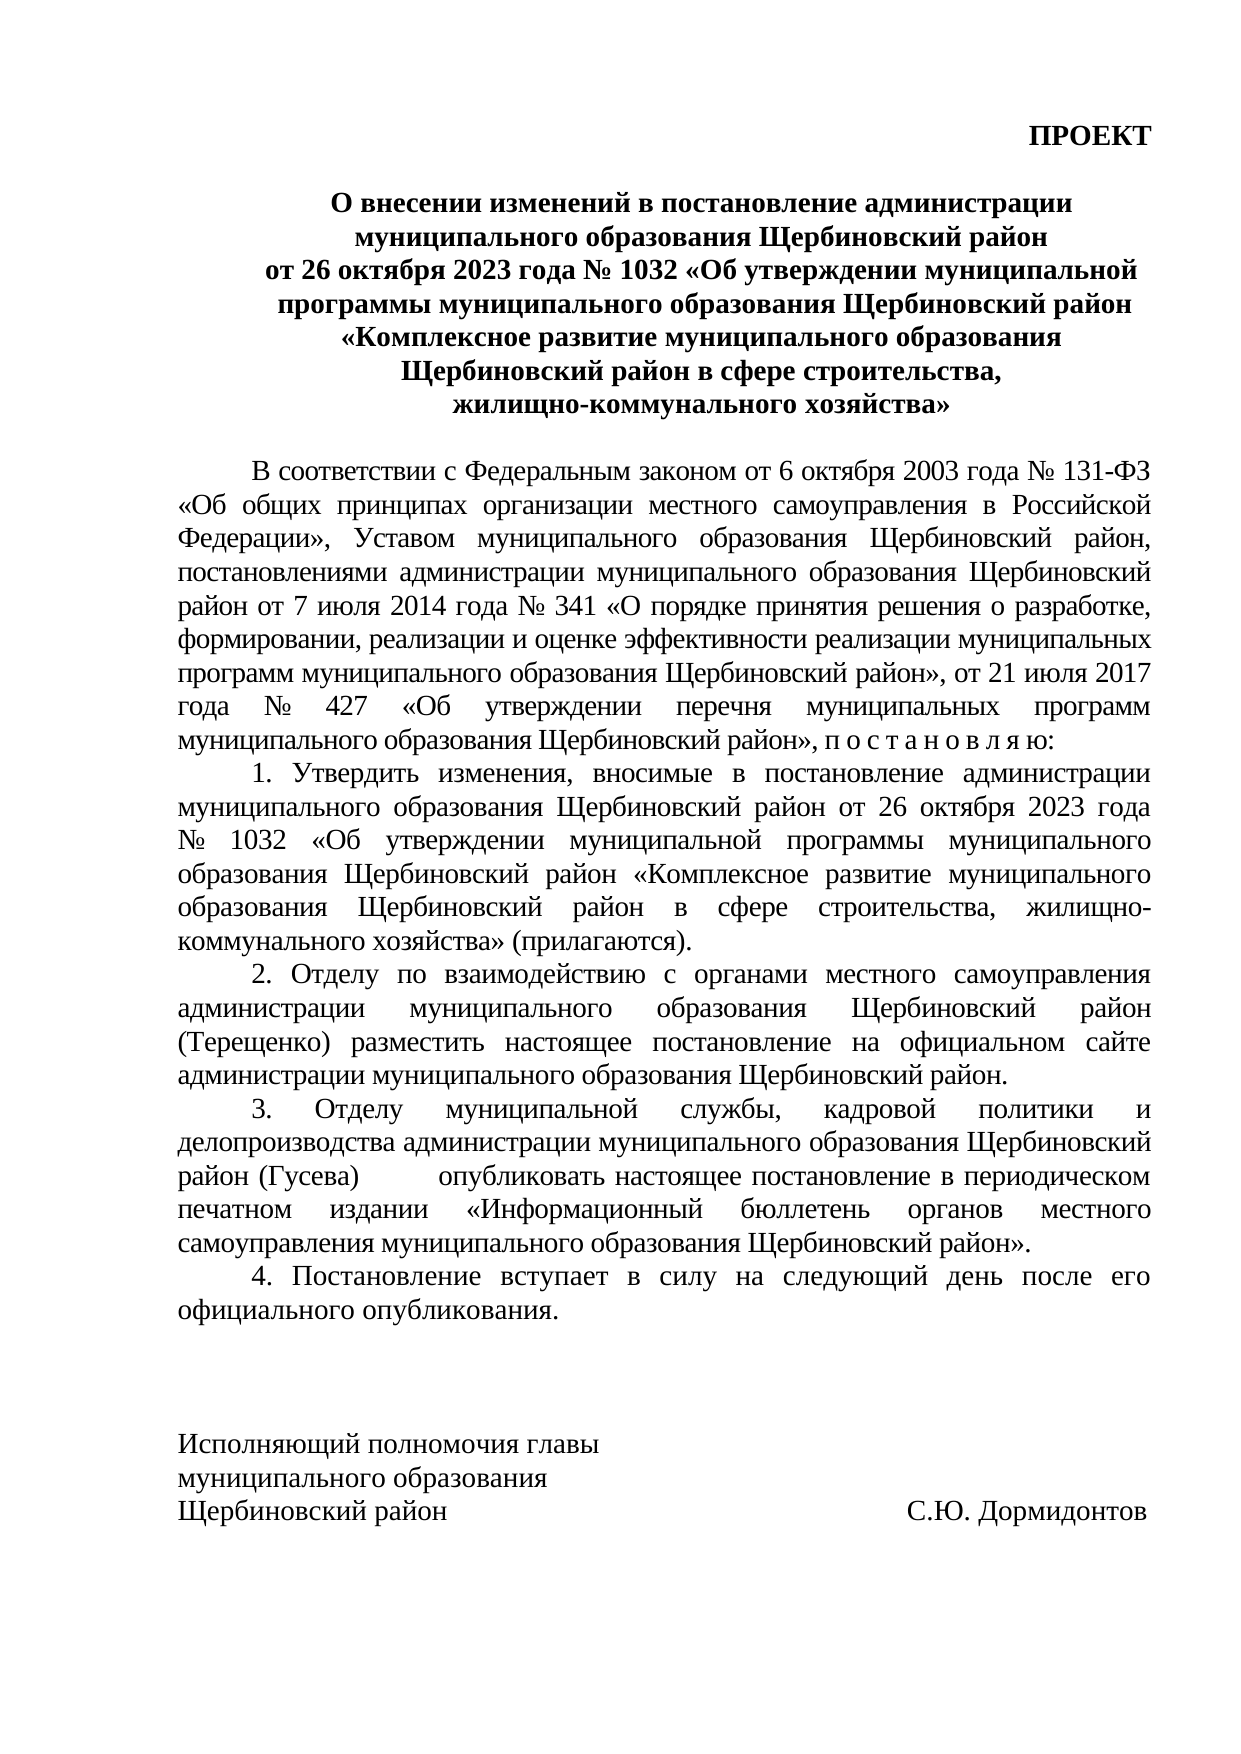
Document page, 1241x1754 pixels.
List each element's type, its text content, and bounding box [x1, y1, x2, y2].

text жилищно-коммунального хозяйства» [177, 386, 1152, 420]
text от 26 октября 2023 года № 1032 «Об утверждении муниципальной [177, 252, 1152, 286]
text ПРОЕКТ [177, 118, 1152, 152]
text «Комплексное развитие муниципального образования [177, 319, 1152, 353]
text муниципального образования Щербиновский район [177, 219, 1152, 252]
text 1. Утвердить изменения, вносимые в постановление администрации муниципального образования Щербиновский район от 26 октября 2023 года № 1032 «Об утверждении муниципальной программы муниципального образования Щербиновский район «Комплексное развитие муниципального образования Щербиновский район в сфере строительства, жилищно-коммунального хозяйства» (прилагаются). [177, 755, 1152, 957]
text муниципального образования [177, 1460, 1152, 1493]
text 3. Отделу муниципальной службы, кадровой политики и делопроизводства администрации муниципального образования Щербиновский район (Гусева) опубликовать настоящее постановление в периодическом печатном издании «Информационный бюллетень органов местного самоуправления муниципального образования Щербиновский район». [177, 1091, 1152, 1258]
text Щербиновский район С.Ю. Дормидонтов [177, 1493, 1152, 1527]
text Исполняющий полномочия главы [177, 1426, 1152, 1460]
text 2. Отделу по взаимодействию с органами местного самоуправления администрации муниципального образования Щербиновский район (Терещенко) разместить настоящее постановление на официальном сайте администрации муниципального образования Щербиновский район. [177, 957, 1152, 1091]
text 4. Постановление вступает в силу на следующий день после его официального опубликования. [177, 1258, 1152, 1326]
text Щербиновский район в сфере строительства, [177, 353, 1152, 386]
text О внесении изменений в постановление администрации [177, 185, 1152, 219]
text В соответствии с Федеральным законом от 6 октября 2003 года № 131-ФЗ «Об общих принципах организации местного самоуправления в Российской Федерации», Уставом муниципального образования Щербиновский район, постановлениями администрации муниципального образования Щербиновский район от 7 июля 2014 года № 341 «О порядке принятия решения о разработке, формировании, реализации и оценке эффективности реализации муниципальных программ муниципального образования Щербиновский район», от 21 июля 2017 года № 427 «Об утверждении перечня муниципальных программ муниципального образования Щербиновский район», п о с т а н о в л я ю: [177, 453, 1152, 755]
text программы муниципального образования Щербиновский район [177, 286, 1152, 319]
